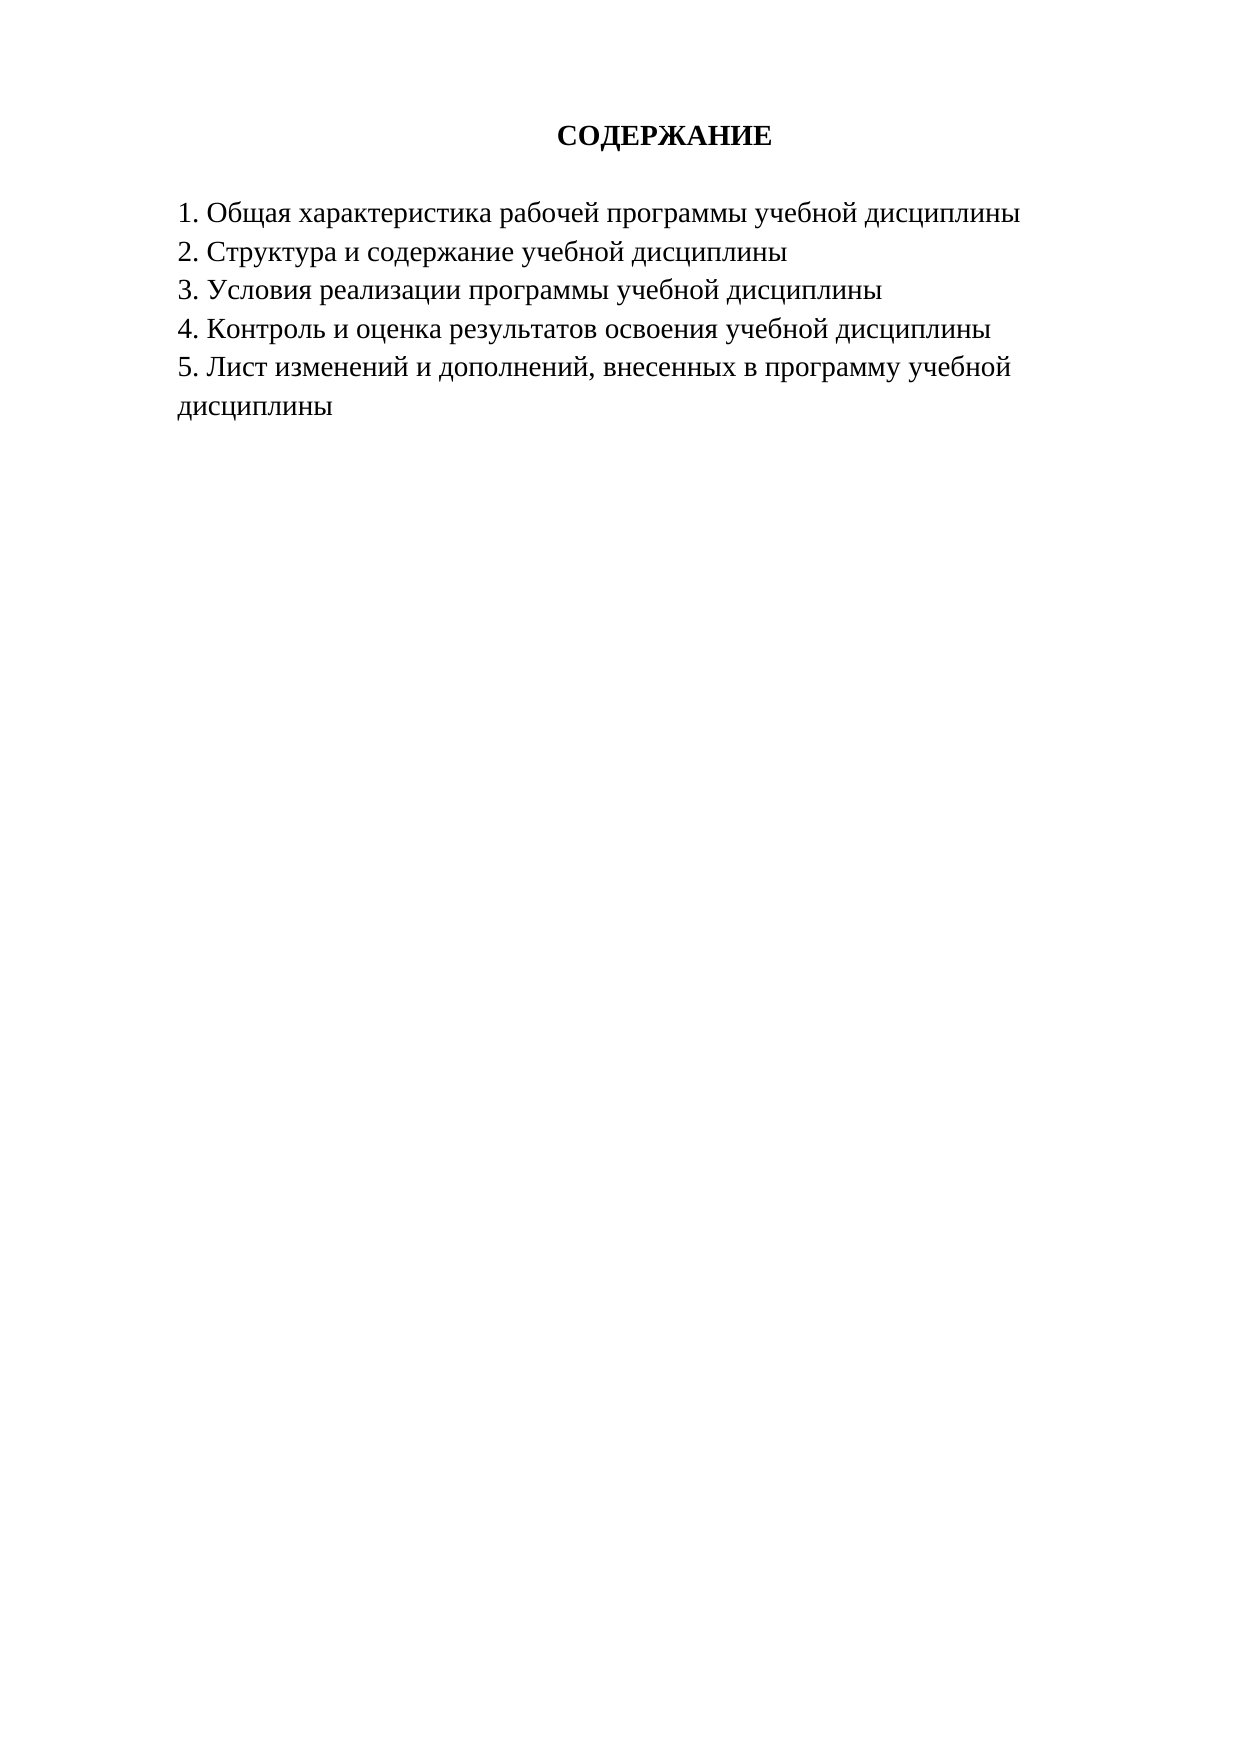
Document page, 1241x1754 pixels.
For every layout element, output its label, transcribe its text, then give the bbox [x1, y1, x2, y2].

text 1. Общая характеристика рабочей программы учебной дисциплины [177, 195, 1152, 229]
text 5. Лист изменений и дополнений, внесенных в программу учебной дисциплины [177, 349, 1152, 421]
text СОДЕРЖАНИЕ [177, 118, 1152, 152]
text 3. Условия реализации программы учебной дисциплины [177, 272, 1152, 306]
text 2. Структура и содержание учебной дисциплины [177, 234, 1152, 267]
text 4. Контроль и оценка результатов освоения учебной дисциплины [177, 311, 1152, 344]
